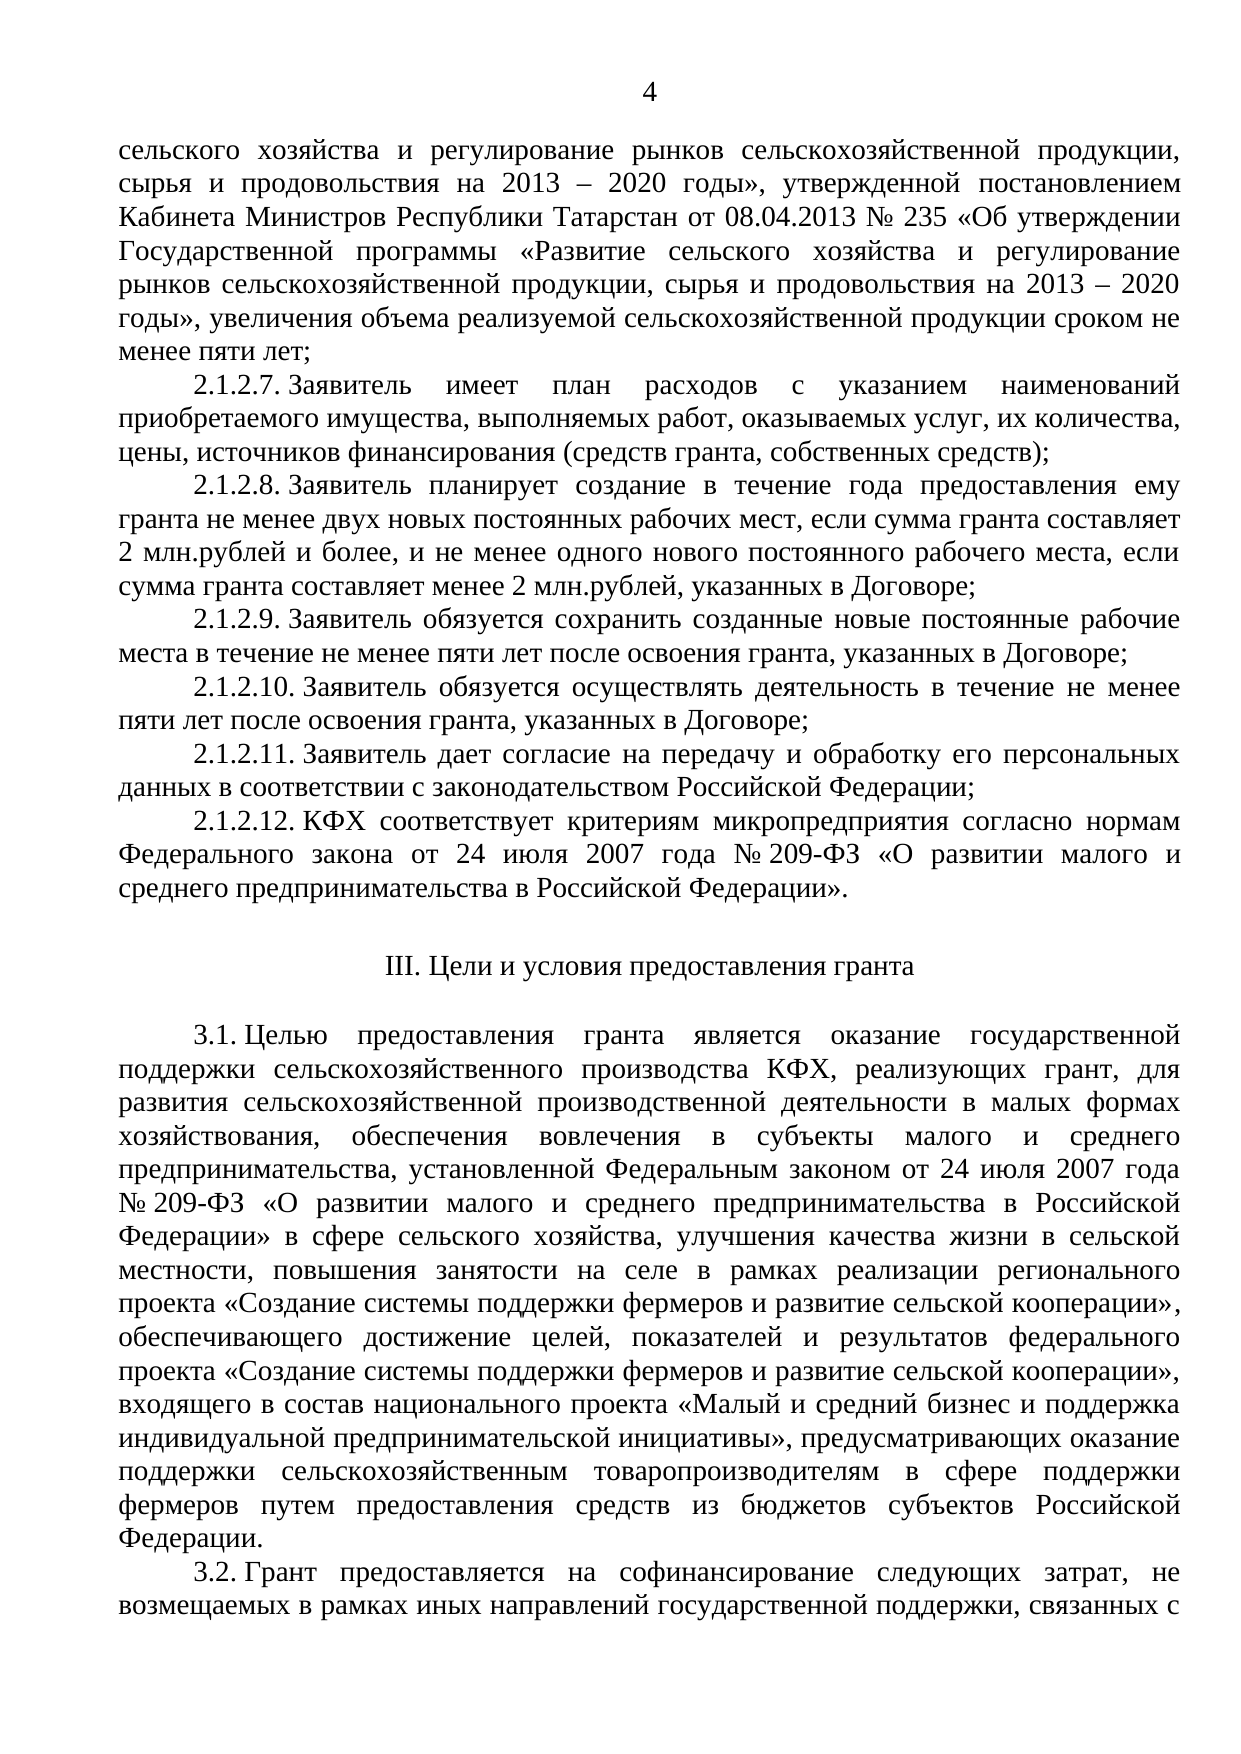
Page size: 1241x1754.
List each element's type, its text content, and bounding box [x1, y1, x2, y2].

text 2.1.2.8. Заявитель планирует создание в течение года предоставления ему гранта не менее двух новых постоянных рабочих мест, если сумма гранта составляет 2 млн.рублей и более, и не менее одного нового постоянного рабочего места, если сумма гранта составляет менее 2 млн.рублей, указанных в Договоре; [118, 467, 1181, 602]
text 2.1.2.7. Заявитель имеет план расходов с указанием наименований приобретаемого имущества, выполняемых работ, оказываемых услуг, их количества, цены, источников финансирования (средств гранта, собственных средств); [118, 367, 1181, 467]
text 2.1.2.11. Заявитель дает согласие на передачу и обработку его персональных данных в соответствии с законодательством Российской Федерации; [118, 736, 1181, 803]
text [118, 132, 1181, 367]
text III. Цели и условия предоставления гранта [118, 948, 1181, 982]
text 2.1.2.10. Заявитель обязуется осуществлять деятельность в течение не менее пяти лет после освоения гранта, указанных в Договоре; [118, 669, 1181, 736]
text 3.1. Целью предоставления гранта является оказание государственной поддержки сельскохозяйственного производства КФХ, реализующих грант, для развития сельскохозяйственной производственной деятельности в малых формах хозяйствования, обеспечения вовлечения в субъекты малого и среднего предпринимательства, установленной Федеральным законом от 24 июля 2007 года № 209-ФЗ «О развитии малого и среднего предпринимательства в Российской Федерации» в сфере сельского хозяйства, улучшения качества жизни в сельской местности, повышения занятости на селе в рамках реализации регионального проекта «Создание системы поддержки фермеров и развитие сельской кооперации», обеспечивающего достижение целей, показателей и результатов федерального проекта «Создание системы поддержки фермеров и развитие сельской кооперации», входящего в состав национального проекта «Малый и средний бизнес и поддержка индивидуальной предпринимательской инициативы», предусматривающих оказание поддержки сельскохозяйственным товаропроизводителям в сфере поддержки фермеров путем предоставления средств из бюджетов субъектов Российской Федерации. [118, 1017, 1181, 1554]
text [118, 1554, 1181, 1621]
text 2.1.2.9. Заявитель обязуется сохранить созданные новые постоянные рабочие места в течение не менее пяти лет после освоения гранта, указанных в Договоре; [118, 602, 1181, 669]
text 2.1.2.12. КФХ соответствует критериям микропредприятия согласно нормам Федерального закона от 24 июля 2007 года № 209-ФЗ «О развитии малого и среднего предпринимательства в Российской Федерации». [118, 803, 1181, 903]
